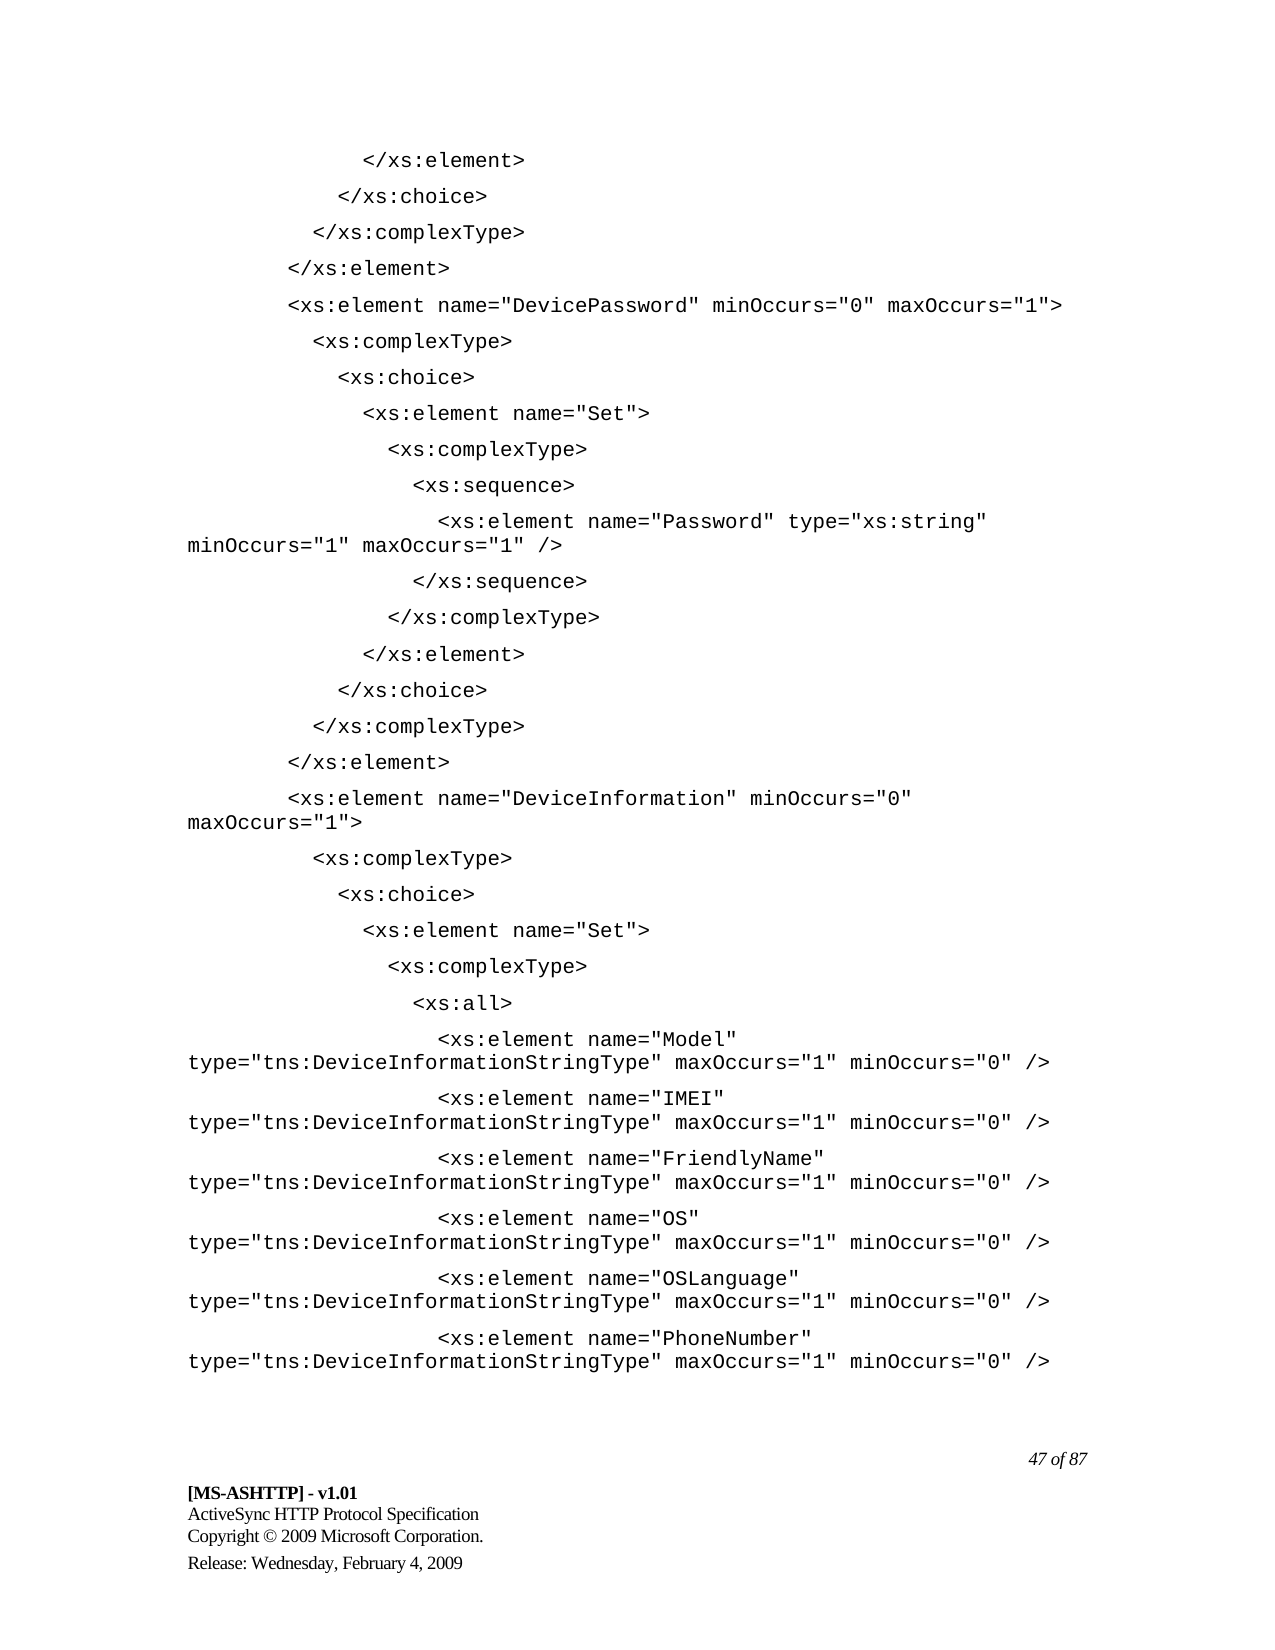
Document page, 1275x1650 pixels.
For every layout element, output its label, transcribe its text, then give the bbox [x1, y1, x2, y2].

text </xs:choice> [187, 186, 1087, 210]
text <xs:element name="FriendlyName" type="tns:DeviceInformationStringType" maxOccurs="1" minOccurs="0" /> [187, 1148, 1087, 1196]
text <xs:choice> [187, 884, 1087, 908]
text <xs:choice> [187, 367, 1087, 391]
text <xs:element name="OSLanguage" type="tns:DeviceInformationStringType" maxOccurs="1" minOccurs="0" /> [187, 1268, 1087, 1315]
text <xs:complexType> [187, 848, 1087, 872]
text <xs:element name="Password" type="xs:string" minOccurs="1" maxOccurs="1" /> [187, 511, 1087, 559]
text </xs:complexType> [187, 607, 1087, 631]
text </xs:element> [187, 643, 1087, 667]
text <xs:complexType> [187, 331, 1087, 354]
text <xs:all> [187, 992, 1087, 1016]
text <xs:element name="DevicePassword" minOccurs="0" maxOccurs="1"> [187, 294, 1087, 318]
text </xs:element> [187, 752, 1087, 776]
text </xs:sequence> [187, 571, 1087, 595]
text </xs:complexType> [187, 716, 1087, 739]
text <xs:element name="Set"> [187, 403, 1087, 427]
text <xs:element name="Model" type="tns:DeviceInformationStringType" maxOccurs="1" minOccurs="0" /> [187, 1029, 1087, 1076]
text </xs:choice> [187, 680, 1087, 703]
text <xs:element name="OS" type="tns:DeviceInformationStringType" maxOccurs="1" minOccurs="0" /> [187, 1208, 1087, 1255]
text </xs:element> [187, 150, 1087, 174]
text <xs:element name="PhoneNumber" type="tns:DeviceInformationStringType" maxOccurs="1" minOccurs="0" /> [187, 1328, 1087, 1375]
text <xs:element name="IMEI" type="tns:DeviceInformationStringType" maxOccurs="1" minOccurs="0" /> [187, 1088, 1087, 1136]
text <xs:element name="Set"> [187, 920, 1087, 944]
text </xs:complexType> [187, 222, 1087, 246]
text <xs:element name="DeviceInformation" minOccurs="0" maxOccurs="1"> [187, 788, 1087, 835]
text <xs:complexType> [187, 956, 1087, 980]
text </xs:element> [187, 258, 1087, 282]
text <xs:complexType> [187, 439, 1087, 463]
text <xs:sequence> [187, 475, 1087, 499]
